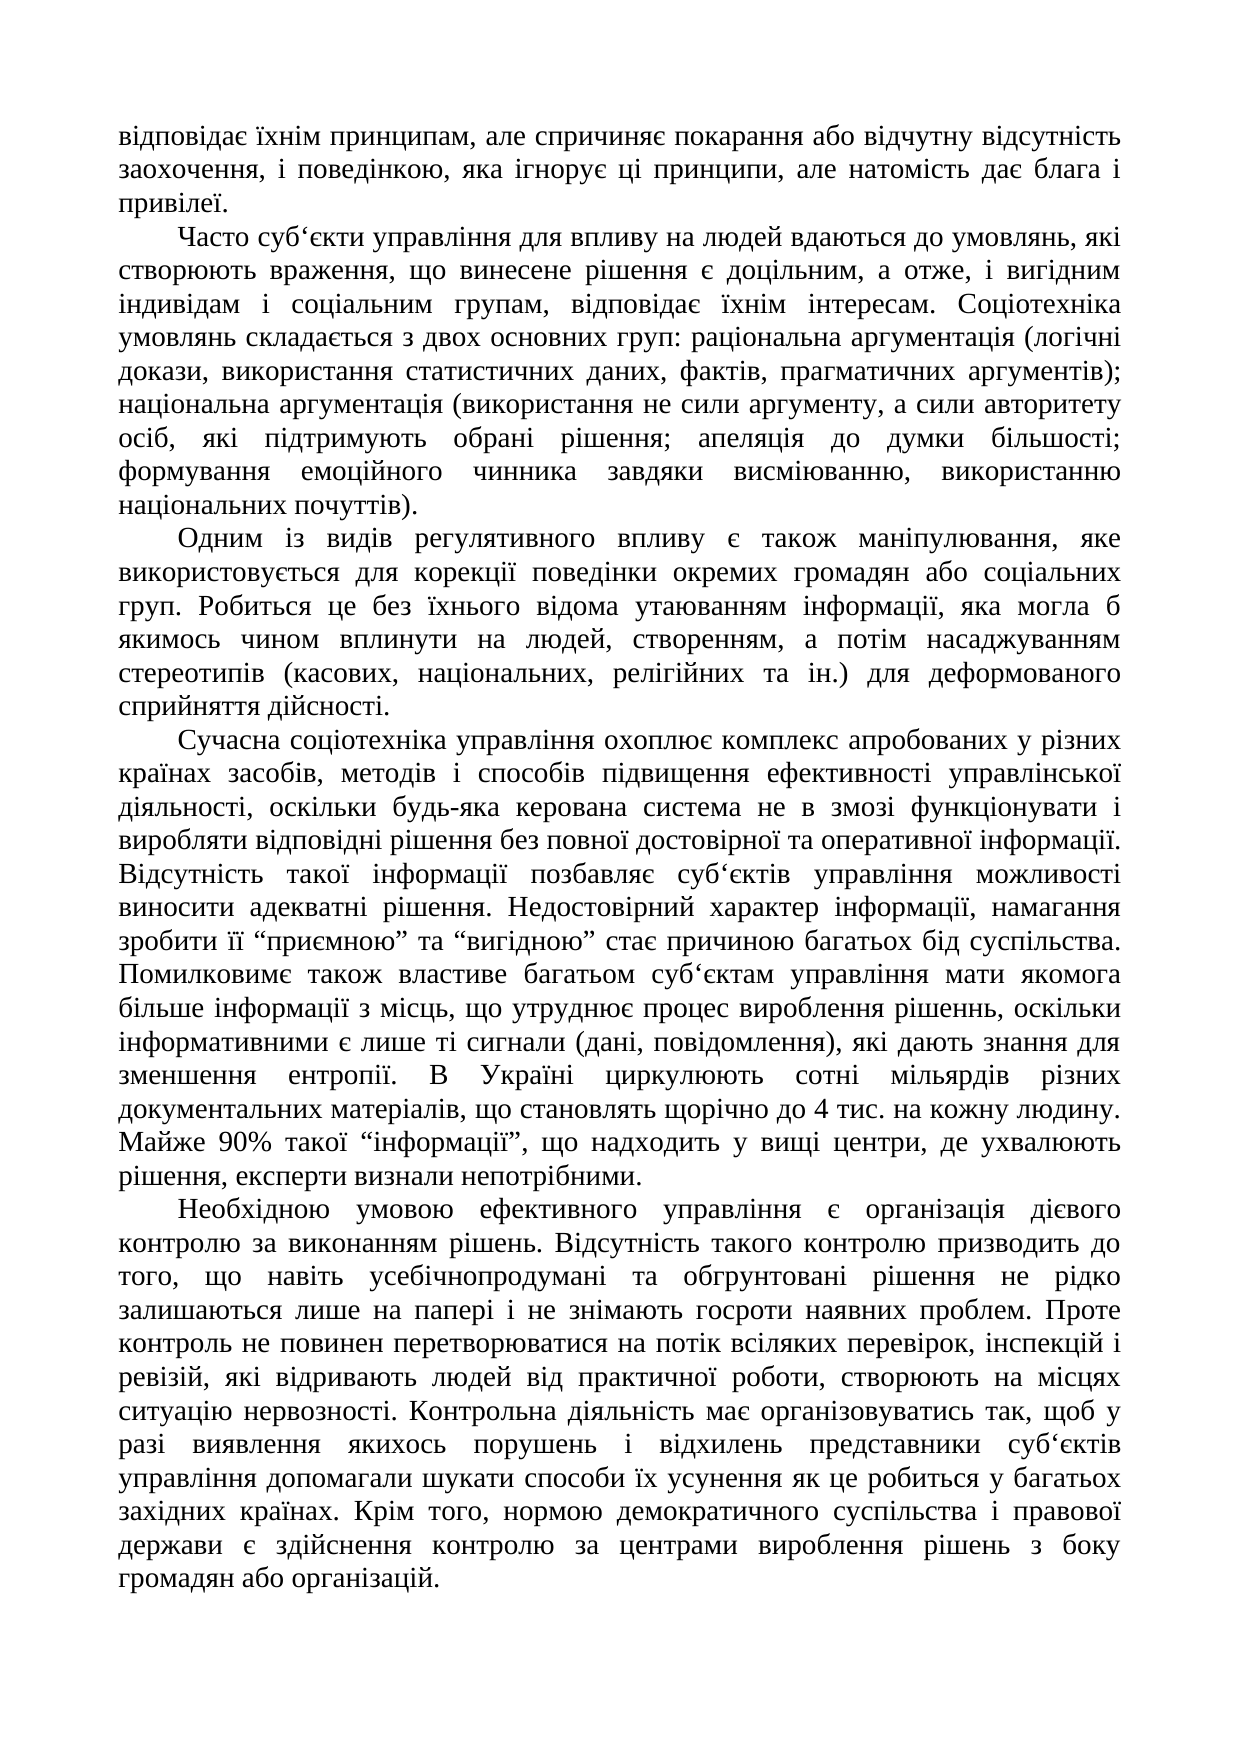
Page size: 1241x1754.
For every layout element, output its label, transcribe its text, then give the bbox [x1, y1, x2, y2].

text Необхідною умовою ефективного управління є організація дієвого контролю за виконанням рішень. Відсутність такого контролю призводить до того, що навіть усебічнопродумані та обгрунтовані рішення не рідко залишаються лише на папері і не знімають госроти наявних проблем. Проте контроль не повинен перетворюватися на потік всіляких перевірок, інспекцій і ревізій, які відривають людей від практичної роботи, створюють на місцях ситуацію нервозності. Контрольна діяльність має організовуватись так, щоб у разі виявлення якихось порушень і відхилень представники суб‘єктів управління допомагали шукати способи їх усунення як це робиться у багатьох західних країнах. Крім того, нормою демократичного суспільства і правової держави є здійснення контролю за центрами вироблення рішень з боку громадян або організацій. [118, 1191, 1122, 1594]
text Часто суб‘єкти управління для впливу на людей вдаються до умовлянь, які створюють враження, що винесене рішення є доцільним, а отже, і вигідним індивідам і соціальним групам, відповідає їхнім інтересам. Соціотехніка умовлянь складається з двох основних груп: раціональна аргументація (логічні докази, використання статистичних даних, фактів, прагматичних аргументів); національна аргументація (використання не сили аргументу, а сили авторитету осіб, які підтримують обрані рішення; апеляція до думки більшості; формування емоційного чинника завдяки висміюванню, використанню національних почуттів). [118, 219, 1122, 521]
text Сучасна соціотехніка управління охоплює комплекс апробованих у різних країнах засобів, методів і способів підвищення ефективності управлінської діяльності, оскільки будь-яка керована система не в змозі функціонувати і виробляти відповідні рішення без повної достовірної та оперативної інформації. Відсутність такої інформації позбавляє суб‘єктів управління можливості виносити адекватні рішення. Недостовірний характер інформації, намагання зробити її “приємною” та “вигідною” стає причиною багатьох бід суспільства. Помилковимє також властиве багатьом суб‘єктам управління мати якомога більше інформації з місць, що утруднює процес вироблення рішеннь, оскільки інформативними є лише ті сигнали (дані, повідомлення), які дають знання для зменшення ентропії. В Україні циркулюють сотні мільярдів різних документальних матеріалів, що становлять щорічно до 4 тис. на кожну людину. Майже 90% такої “інформації”, що надходить у вищі центри, де ухвалюють рішення, експерти визнали непотрібними. [118, 722, 1122, 1191]
text Одним із видів регулятивного впливу є також маніпулювання, яке використовується для корекції поведінки окремих громадян або соціальних груп. Робиться це без їхнього відома утаюванням інформації, яка могла б якимось чином вплинути на людей, створенням, а потім насаджуванням стереотипів (касових, національних, релігійних та ін.) для деформованого сприйняття дійсності. [118, 521, 1122, 722]
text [118, 118, 1122, 219]
